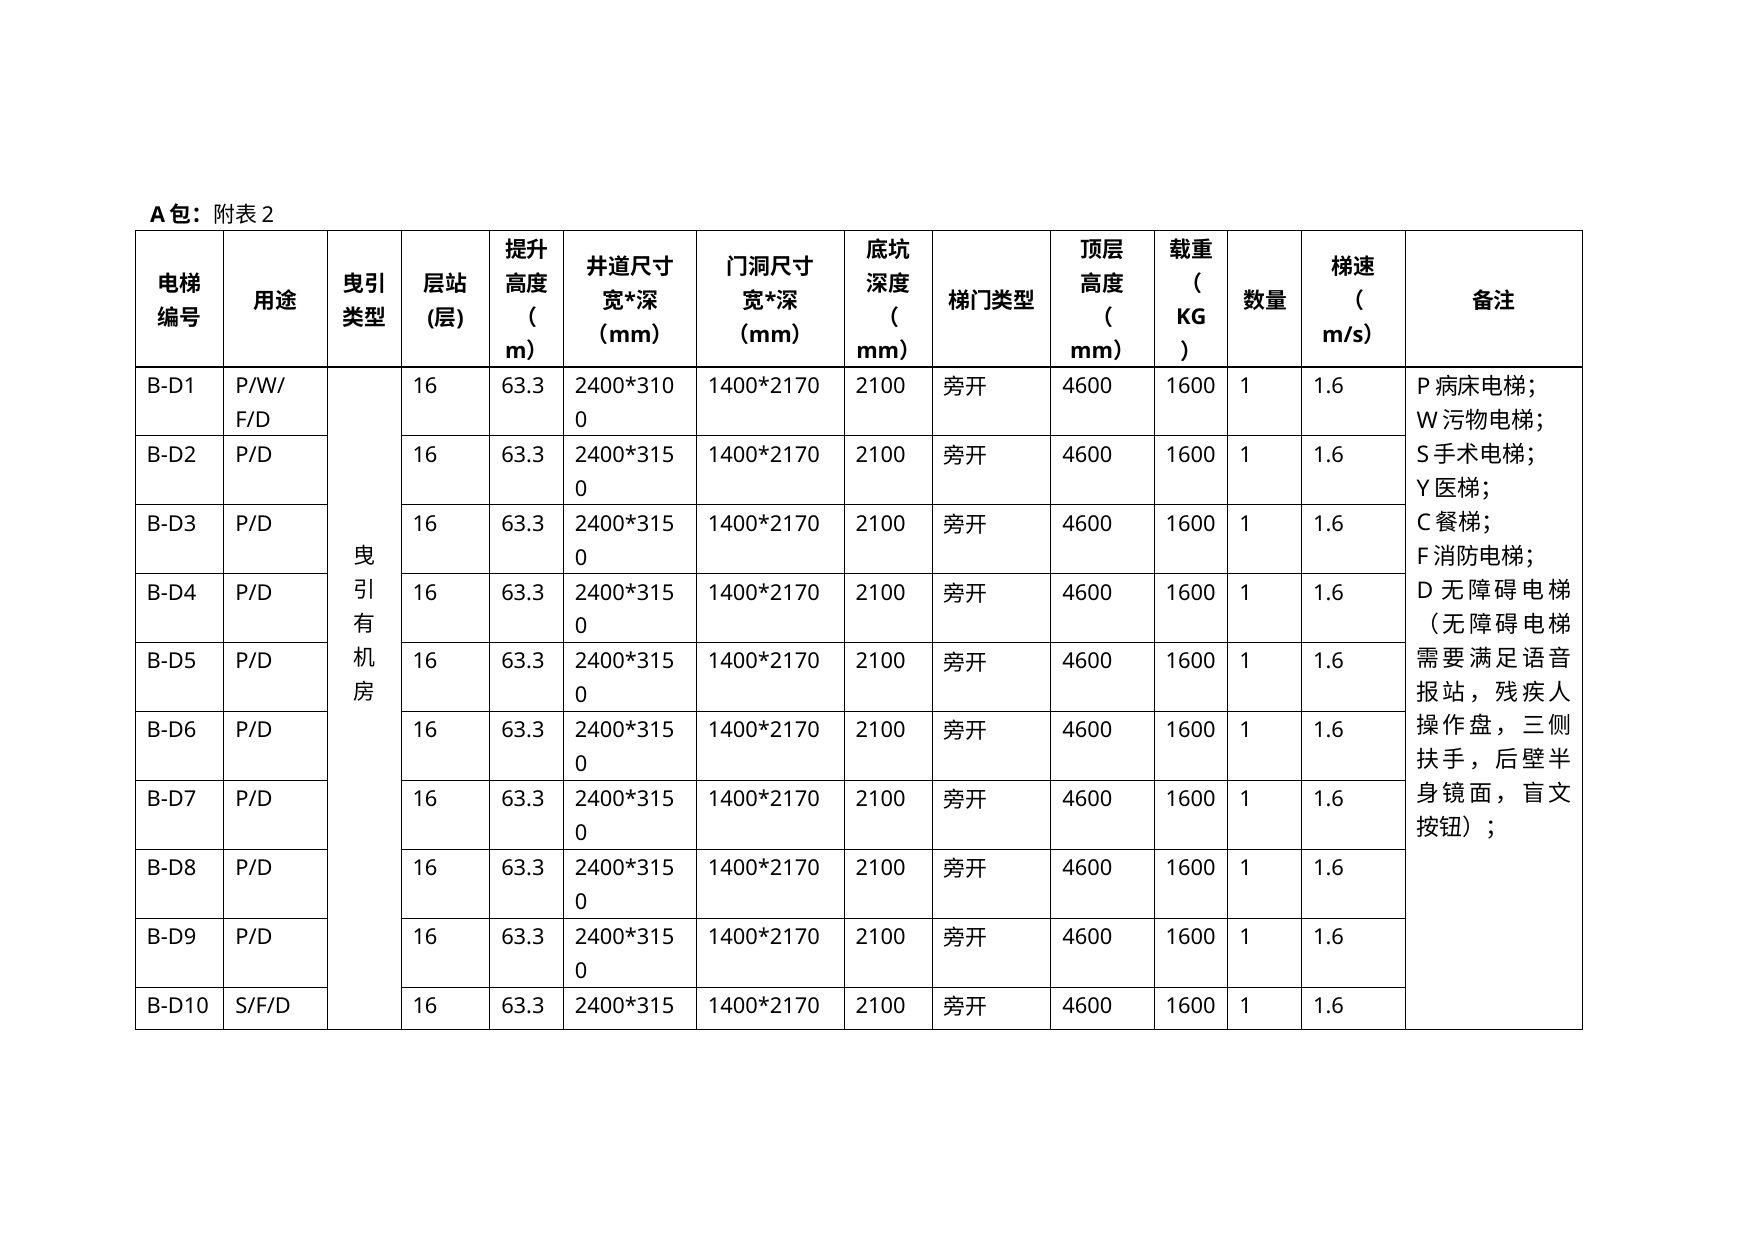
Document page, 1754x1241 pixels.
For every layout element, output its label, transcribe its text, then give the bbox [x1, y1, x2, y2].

table_cell 1400*2170 [697, 919, 844, 987]
table_cell 2400*3150 [564, 988, 696, 1028]
table_header 数量 [1228, 231, 1301, 366]
table_cell 63.3 [490, 781, 563, 849]
table_cell B-D7 [136, 781, 223, 849]
table_cell 2100 [845, 988, 932, 1028]
table_cell 4600 [1051, 988, 1154, 1028]
table_cell 旁开 [933, 712, 1050, 780]
table_cell 63.3 [490, 712, 563, 780]
table_cell 1.6 [1302, 368, 1405, 435]
table_cell 1400*2170 [697, 643, 844, 711]
table_cell 1600 [1155, 574, 1227, 642]
table_cell P/D [224, 919, 327, 987]
table_cell 1400*2170 [697, 436, 844, 504]
table_header 电梯 编号 [136, 231, 223, 366]
table_cell 1400*2170 [697, 712, 844, 780]
table_cell 1.6 [1302, 505, 1405, 573]
table_cell 1400*2170 [697, 781, 844, 849]
table_header 载重 （KG） [1155, 231, 1227, 366]
table_header 层站 (层) [402, 231, 489, 366]
table_cell 16 [402, 919, 489, 987]
table_cell 曳 引 有 机 房 [328, 368, 401, 1028]
table_cell 1400*2170 [697, 988, 844, 1028]
table_header 曳引 类型 [328, 231, 401, 366]
table_cell 16 [402, 781, 489, 849]
table_cell 1600 [1155, 850, 1227, 918]
table_header 备注 [1406, 231, 1582, 366]
table_cell B-D3 [136, 505, 223, 573]
table_cell 2100 [845, 919, 932, 987]
table_cell 旁开 [933, 505, 1050, 573]
table_cell 16 [402, 850, 489, 918]
table_cell 1400*2170 [697, 368, 844, 435]
table_cell 4600 [1051, 919, 1154, 987]
table_cell 1600 [1155, 643, 1227, 711]
table_cell 2100 [845, 850, 932, 918]
table_cell 4600 [1051, 850, 1154, 918]
table_cell 1 [1228, 368, 1301, 435]
table_cell 2400*3150 [564, 436, 696, 504]
table_cell 1600 [1155, 988, 1227, 1028]
table_cell 63.3 [490, 368, 563, 435]
table_cell 1 [1228, 712, 1301, 780]
table_cell 1.6 [1302, 781, 1405, 849]
table_cell 63.3 [490, 505, 563, 573]
table_cell B-D9 [136, 919, 223, 987]
table_cell 2100 [845, 712, 932, 780]
table_cell 1 [1228, 643, 1301, 711]
table_cell 1.6 [1302, 712, 1405, 780]
table_cell B-D6 [136, 712, 223, 780]
text A包：附表2 [150, 196, 1604, 229]
table_cell 旁开 [933, 850, 1050, 918]
table_cell 63.3 [490, 850, 563, 918]
table_cell 16 [402, 436, 489, 504]
table_cell 4600 [1051, 368, 1154, 435]
table_cell 2100 [845, 643, 932, 711]
table_cell 1600 [1155, 919, 1227, 987]
table_cell 2100 [845, 781, 932, 849]
table_cell 1 [1228, 505, 1301, 573]
table_cell 1.6 [1302, 436, 1405, 504]
table_cell 16 [402, 712, 489, 780]
table_cell 4600 [1051, 712, 1154, 780]
table_cell 4600 [1051, 505, 1154, 573]
table_cell 4600 [1051, 574, 1154, 642]
table_cell 16 [402, 368, 489, 435]
table_cell 1400*2170 [697, 850, 844, 918]
table_header 提升高度 （m） [490, 231, 563, 366]
table_cell B-D2 [136, 436, 223, 504]
table_cell 2400*3100 [564, 368, 696, 435]
table_cell 2100 [845, 574, 932, 642]
table_cell 旁开 [933, 574, 1050, 642]
table_cell 1600 [1155, 781, 1227, 849]
table_cell 16 [402, 505, 489, 573]
table_cell P/D [224, 850, 327, 918]
table_cell 1 [1228, 436, 1301, 504]
table_cell 1.6 [1302, 643, 1405, 711]
table_cell 1.6 [1302, 988, 1405, 1028]
table_cell 1.6 [1302, 850, 1405, 918]
table_cell 旁开 [933, 368, 1050, 435]
table_cell P病床电梯； W污物电梯； S手术电梯； Y医梯； C餐梯； F消防电梯； D无障碍电梯（无障碍电梯需要满足语音报站，残疾人操作盘，三侧扶手，后壁半身镜面，盲文按钮）； [1406, 368, 1582, 1028]
table_cell 63.3 [490, 919, 563, 987]
table_cell B-D10 [136, 988, 223, 1028]
table_cell 2100 [845, 436, 932, 504]
table_cell 1400*2170 [697, 574, 844, 642]
table_header 井道尺寸 宽*深（mm） [564, 231, 696, 366]
table_cell 2400*3150 [564, 781, 696, 849]
table_cell B-D5 [136, 643, 223, 711]
table_cell 2400*3150 [564, 643, 696, 711]
table_cell 16 [402, 643, 489, 711]
table_header 底坑 深度 （mm） [845, 231, 932, 366]
table_cell 旁开 [933, 988, 1050, 1028]
table_cell 2400*3150 [564, 505, 696, 573]
table_cell P/D [224, 781, 327, 849]
table_cell 4600 [1051, 781, 1154, 849]
table_cell S/F/D [224, 988, 327, 1028]
table_cell B-D1 [136, 368, 223, 435]
table_cell P/D [224, 436, 327, 504]
table_cell 旁开 [933, 919, 1050, 987]
table_cell 2400*3150 [564, 919, 696, 987]
table_cell 旁开 [933, 436, 1050, 504]
table_header 顶层 高度 （mm） [1051, 231, 1154, 366]
table_cell P/D [224, 643, 327, 711]
table_cell 1600 [1155, 505, 1227, 573]
table_cell P/D [224, 505, 327, 573]
table_cell 旁开 [933, 643, 1050, 711]
table_cell 2400*3150 [564, 850, 696, 918]
table_cell 63.3 [490, 643, 563, 711]
table_cell 1 [1228, 850, 1301, 918]
table_cell 1600 [1155, 712, 1227, 780]
table_cell 1600 [1155, 436, 1227, 504]
table_cell 1600 [1155, 368, 1227, 435]
table_cell 2400*3150 [564, 712, 696, 780]
table_header 用途 [224, 231, 327, 366]
table_cell P/D [224, 574, 327, 642]
table_cell P/W/F/D [224, 368, 327, 435]
table_cell 1 [1228, 781, 1301, 849]
table_cell 2100 [845, 368, 932, 435]
table_cell 1 [1228, 988, 1301, 1028]
table_header 梯门类型 [933, 231, 1050, 366]
table_cell 4600 [1051, 436, 1154, 504]
table_header 门洞尺寸 宽*深（mm） [697, 231, 844, 366]
table_cell 16 [402, 988, 489, 1028]
table_cell 1 [1228, 919, 1301, 987]
table_cell 1 [1228, 574, 1301, 642]
table_cell 4600 [1051, 643, 1154, 711]
table_cell 63.3 [490, 988, 563, 1028]
table_cell 63.3 [490, 574, 563, 642]
table_cell P/D [224, 712, 327, 780]
table_cell 1400*2170 [697, 505, 844, 573]
table_cell 1.6 [1302, 574, 1405, 642]
table_cell B-D8 [136, 850, 223, 918]
table_cell 1.6 [1302, 919, 1405, 987]
table_cell 16 [402, 574, 489, 642]
table_cell 2100 [845, 505, 932, 573]
table_cell B-D4 [136, 574, 223, 642]
table_header 梯速 （m/s） [1302, 231, 1405, 366]
table_cell 63.3 [490, 436, 563, 504]
table_cell 旁开 [933, 781, 1050, 849]
table_cell 2400*3150 [564, 574, 696, 642]
